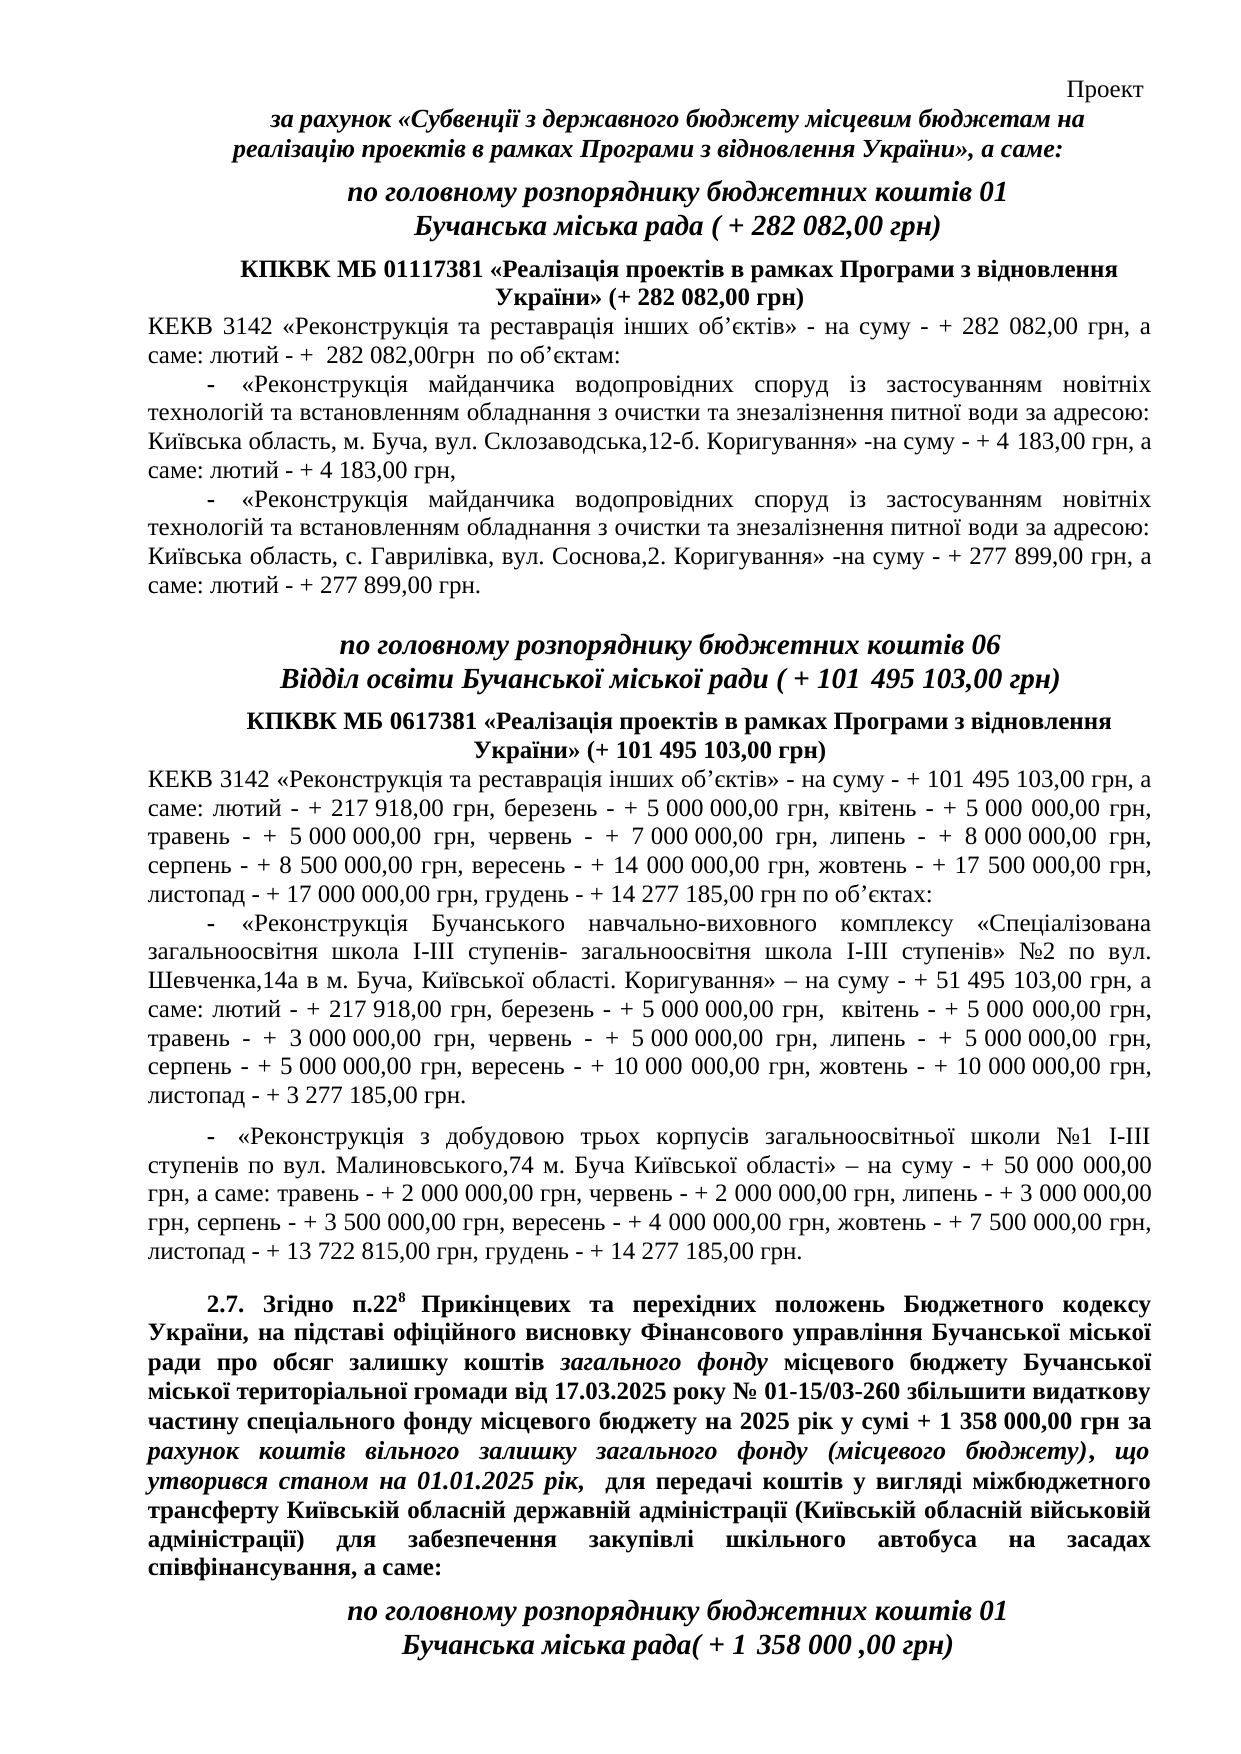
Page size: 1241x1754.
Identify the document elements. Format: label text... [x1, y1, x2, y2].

list «Реконструкція майданчика водопровідних споруд із застосуванням новітніх технологій та встановленням обладнання з очистки та знезалізнення питної води за адресою: Київська область, м. Буча, вул. Склозаводська,12-б. Коригування» -на суму - + 4 183,00 грн, а саме: лютий - + 4 183,00 грн, [148, 369, 1152, 484]
text по головному розпоряднику бюджетних коштів 01 [148, 1593, 1152, 1627]
text по головному розпоряднику бюджетних коштів 01 [148, 174, 1152, 208]
list «Реконструкція Бучанського навчально-виховного комплексу «Спеціалізована загальноосвітня школа I-III ступенів- загальноосвітня школа I-III ступенів» №2 по вул. Шевченка,14а в м. Буча, Київської області. Коригування» – на суму - + 51 495 103,00 грн, а саме: лютий - + 217 918,00 грн, березень - + 5 000 000,00 грн, квітень - + 5 000 000,00 грн, травень - + 3 000 000,00 грн, червень - + 5 000 000,00 грн, липень - + 5 000 000,00 грн, серпень - + 5 000 000,00 грн, вересень - + 10 000 000,00 грн, жовтень - + 10 000 000,00 грн, листопад - + 3 277 185,00 грн. [148, 908, 1152, 1109]
text за рахунок «Субвенції з державного бюджету місцевим бюджетам на реалізацію проектів в рамках Програми з відновлення України», а саме: [148, 103, 1152, 163]
list Відділ освіти Бучанської міської ради ( + 101 495 103,00 грн) [191, 661, 1152, 694]
list по головному розпоряднику бюджетних коштів 06 [191, 627, 1152, 661]
list «Реконструкція з добудовою трьох корпусів загальноосвітньої школи №1 I-III ступенів по вул. Малиновського,74 м. Буча Київської області» – на суму - + 50 000 000,00 грн, а саме: травень - + 2 000 000,00 грн, червень - + 2 000 000,00 грн, липень - + 3 000 000,00 грн, серпень - + 3 500 000,00 грн, вересень - + 4 000 000,00 грн, жовтень - + 7 500 000,00 грн, листопад - + 13 722 815,00 грн, грудень - + 14 277 185,00 грн. [148, 1121, 1152, 1265]
text КЕКВ 3142 «Реконструкція та реставрація інших об’єктів» - на суму - + 282 082,00 грн, а саме: лютий - + 282 082,00грн по об’єктам: [148, 311, 1152, 369]
list «Реконструкція майданчика водопровідних споруд із застосуванням новітніх технологій та встановленням обладнання з очистки та знезалізнення питної води за адресою: Київська область, с. Гаврилівка, вул. Соснова,2. Коригування» -на суму - + 277 899,00 грн, а саме: лютий - + 277 899,00 грн. [148, 484, 1152, 599]
text КЕКВ 3142 «Реконструкція та реставрація інших об’єктів» - на суму - + 101 495 103,00 грн, а саме: лютий - + 217 918,00 грн, березень - + 5 000 000,00 грн, квітень - + 5 000 000,00 грн, травень - + 5 000 000,00 грн, червень - + 7 000 000,00 грн, липень - + 8 000 000,00 грн, серпень - + 8 500 000,00 грн, вересень - + 14 000 000,00 грн, жовтень - + 17 500 000,00 грн, листопад - + 17 000 000,00 грн, грудень - + 14 277 185,00 грн по об’єктах: [148, 764, 1152, 908]
text 2.7. Згідно п.228 Прикінцевих та перехідних положень Бюджетного кодексу України, на підставі офіційного висновку Фінансового управління Бучанської міської ради про обсяг залишку коштів загального фонду місцевого бюджету Бучанської міської територіальної громади від 17.03.2025 року № 01-15/03-260 збільшити видаткову частину спеціального фонду місцевого бюджету на 2025 рік у сумі + 1 358 000,00 грн за рахунок коштів вільного залишку загального фонду (місцевого бюджету), що утворився станом на 01.01.2025 рік, для передачі коштів у вигляді міжбюджетного трансферту Київській обласній державній адміністрації (Київській обласній військовій адміністрації) для забезпечення закупівлі шкільного автобуса на засадах співфінансування, а саме: [148, 1289, 1152, 1581]
text КПКВК МБ 01117381 «Реалізація проектів в рамках Програми з відновлення України» (+ 282 082,00 грн) [148, 254, 1152, 311]
text Бучанська міська рада( + 1 358 000 ,00 грн) [148, 1627, 1152, 1660]
text Бучанська міська рада ( + 282 082,00 грн) [148, 208, 1152, 242]
text КПКВК МБ 0617381 «Реалізація проектів в рамках Програми з відновлення України» (+ 101 495 103,00 грн) [148, 706, 1152, 764]
